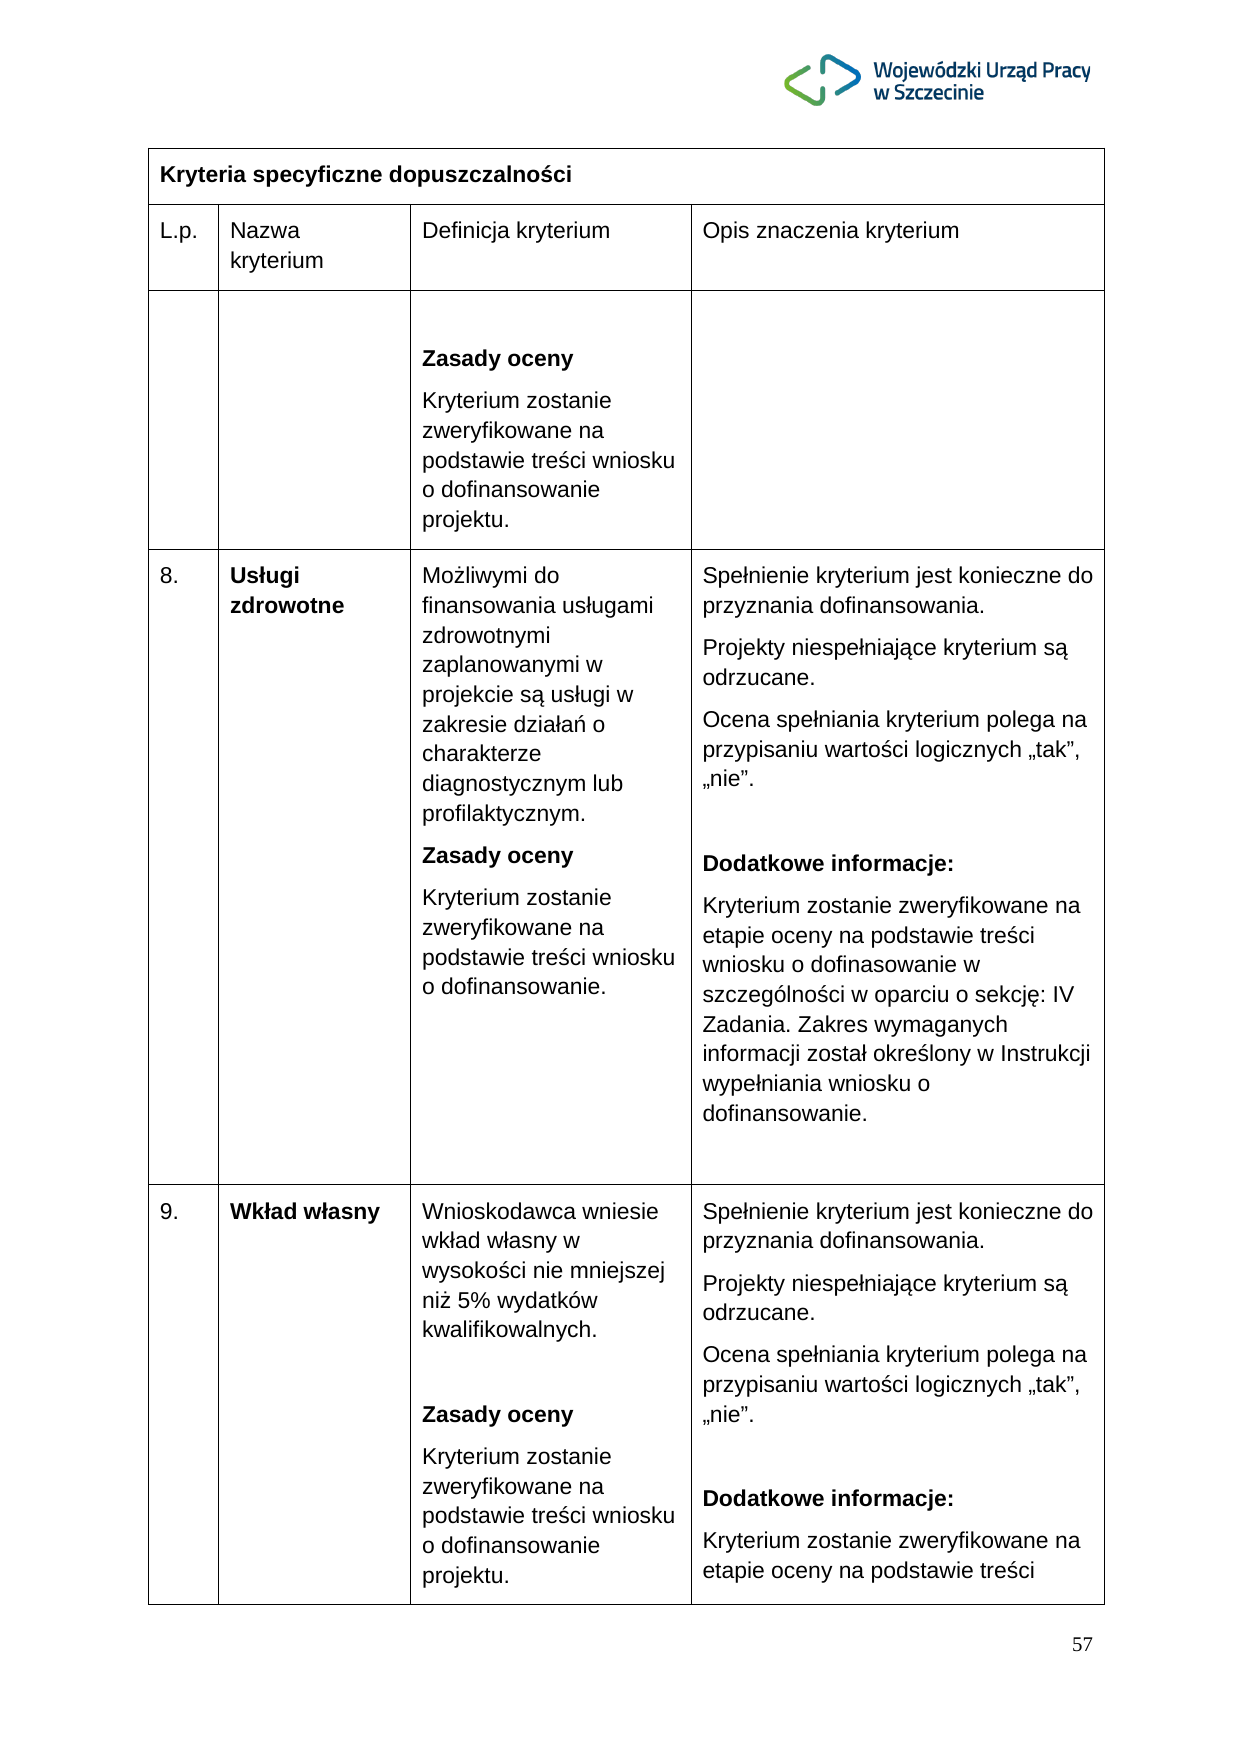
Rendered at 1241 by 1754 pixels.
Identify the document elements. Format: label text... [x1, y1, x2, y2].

table_cell Usługi zdrowotne [219, 550, 410, 1184]
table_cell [411, 1185, 691, 1604]
table_cell Możliwymi do finansowania usługami zdrowotnymi zaplanowanymi w projekcie są usługi w zakresie działań o charakterze diagnostycznym lub profilaktycznym. Zasady oceny Kryterium zostanie zweryfikowane na podstawie treści wniosku o dofinansowanie. [411, 550, 691, 1184]
table_cell Spełnienie kryterium jest konieczne do przyznania dofinansowania. Projekty niespełniające kryterium są odrzucane. Ocena spełniania kryterium polega na przypisaniu wartości logicznych „tak”, „nie”. Dodatkowe informacje: Kryterium zostanie zweryfikowane na etapie oceny na podstawie treści wniosku o dofinasowanie w szczególności w oparciu o sekcję: IV Zadania. Zakres wymaganych informacji został określony w Instrukcji wypełniania wniosku o dofinansowanie. [692, 550, 1104, 1184]
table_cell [692, 291, 1104, 549]
table_cell Definicja kryterium [411, 205, 691, 289]
table_cell L.p. [149, 205, 218, 289]
table_cell Nazwa kryterium [219, 205, 410, 289]
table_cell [411, 291, 691, 549]
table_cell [692, 1185, 1104, 1604]
picture [784, 54, 1091, 106]
table_cell [149, 1185, 218, 1604]
table_header Kryteria specyficzne dopuszczalności [149, 149, 1104, 204]
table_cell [219, 291, 410, 549]
table_cell [149, 550, 218, 1184]
table_cell Wkład własny [219, 1185, 410, 1604]
table_cell [149, 291, 218, 549]
table_cell Opis znaczenia kryterium [692, 205, 1104, 289]
